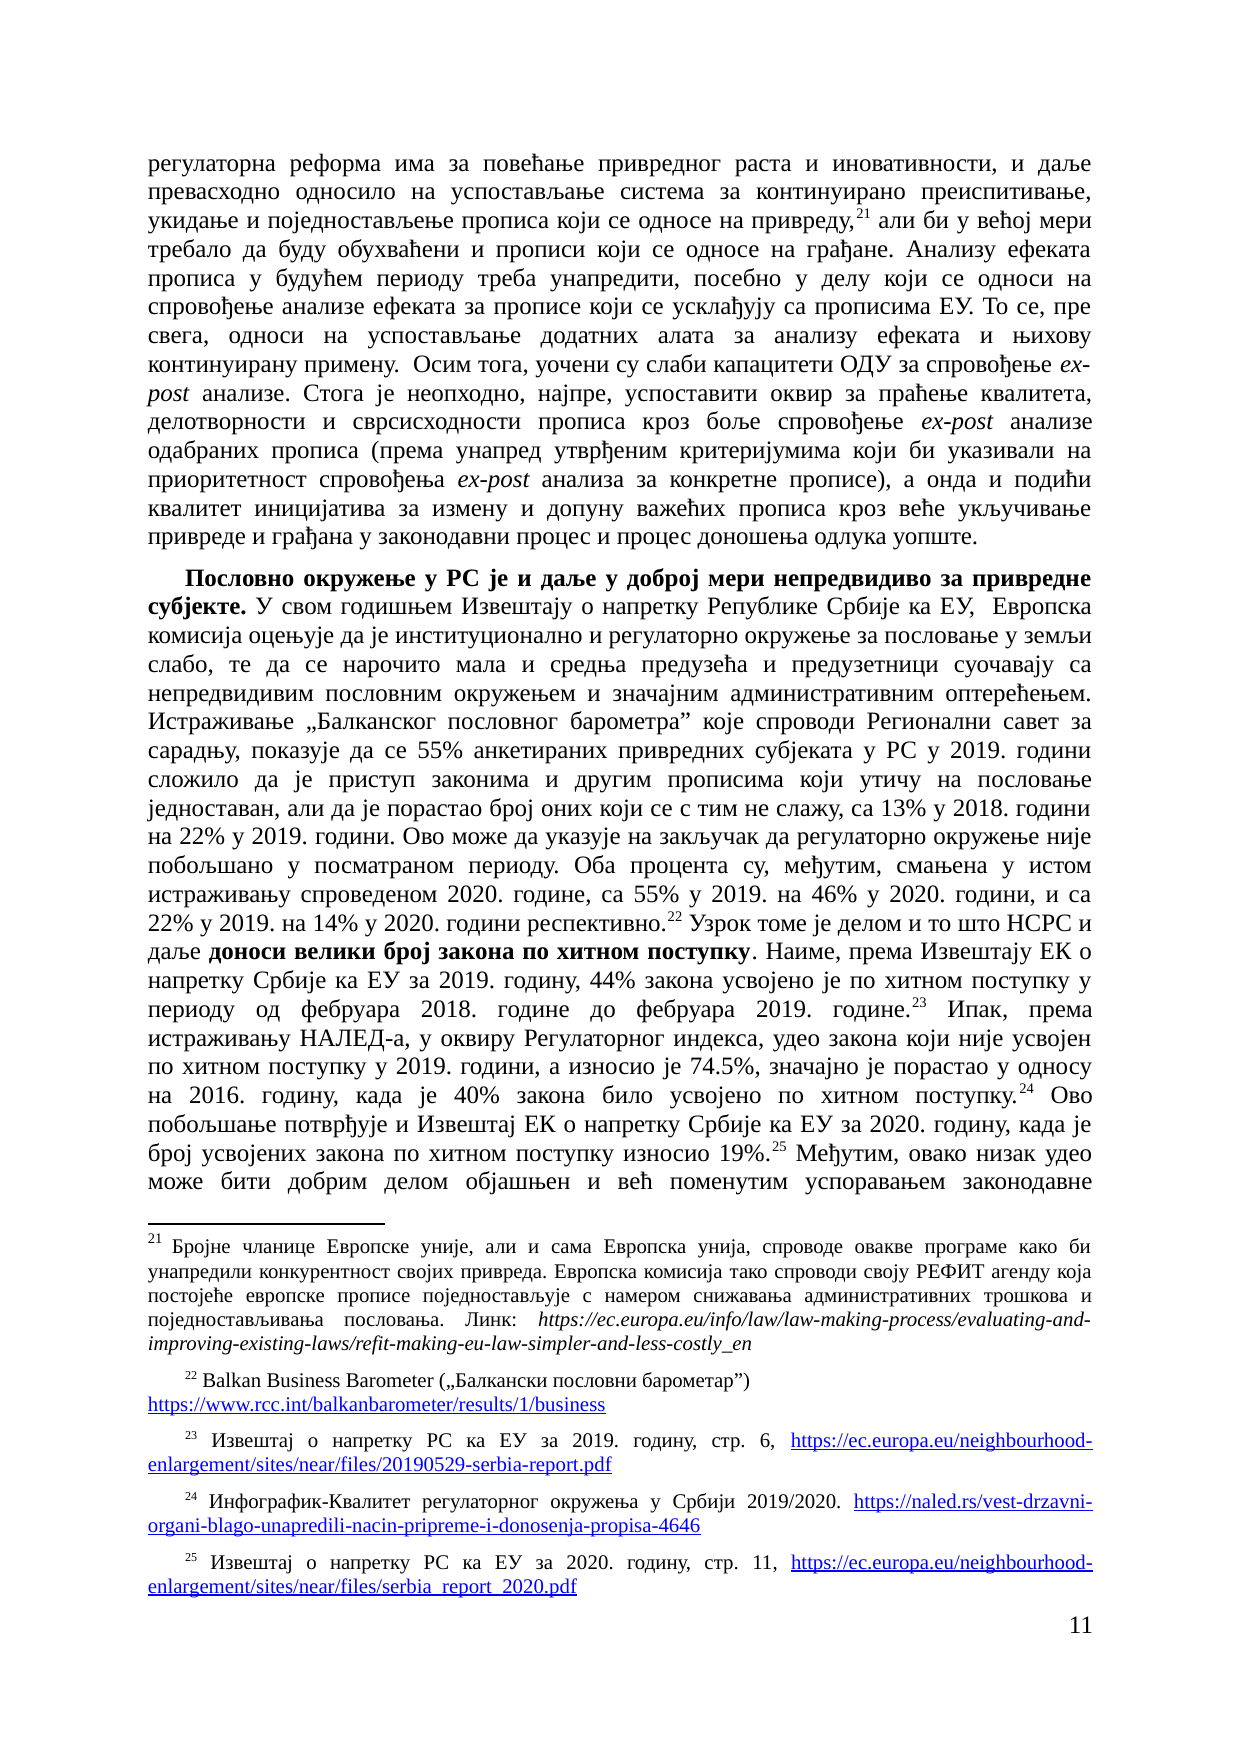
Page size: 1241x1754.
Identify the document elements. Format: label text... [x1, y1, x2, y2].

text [148, 148, 1093, 550]
text Пословно окружење у РС је и даље у доброј мери непредвидиво за привредне субјекте. У свом годишњем Извештају о напретку Републике Србије ка ЕУ, Европска комисија оцењује да је институционално и регулаторно окружење за пословање у земљи слабо, те да се нарочито мала и средња предузећа и предузетници суочавају са непредвидивим пословним окружењем и значајним административним оптерећењем. Истраживање „Балканског пословног барометра” које спроводи Регионални савет за сарадњу, показује да се 55% анкетираних привредних субјеката у РС у 2019. години сложило да је приступ законима и другим прописима који утичу на пословање једноставан, али да је порастао број оних који се с тим не слажу, са 13% у 2018. години на 22% у 2019. години. Ово може да указује на закључак да регулаторно окружење није побољшано у посматраном периоду. Оба процента су, међутим, смањена у истом истраживању спроведеном 2020. године, са 55% у 2019. на 46% у 2020. години, и са 22% у 2019. на 14% у 2020. години респективно. Узрок томе је делом и то што НСРС и даље доноси велики број закона по хитном поступку. Наиме, према Извештају ЕК о напретку Србије ка ЕУ за 2019. годину, 44% закона усвојено је по хитном поступку у периоду од фебруара 2018. године до фебруара 2019. године. Ипак, према истраживању НАЛЕД-а, у оквиру Регулаторног индекса, удео закона који није усвојен по хитном поступку у 2019. години, а износио је 74.5%, значајно је порастао у односу на 2016. годину, када је 40% закона било усвојено по хитном поступку. Ово побољшање потврђује и Извештај ЕК о напретку Србије ка ЕУ за 2020. годину, када је број усвојених закона по хитном поступку износио 19%. Међутим, овако низак удео може бити добрим делом објашњен и већ поменутим успоравањем законодавне активности током 2020. године. У пракси постоји и проблем са кашњењем у припреми и доношењу подзаконских аката, као и у међусобном усаглашавању закона након што Народна скупштина донесе основни закон. Све ово води ка повећању непредвидивости поступања ОДУ према привредним субјектима и грађанима. [148, 563, 1093, 1195]
